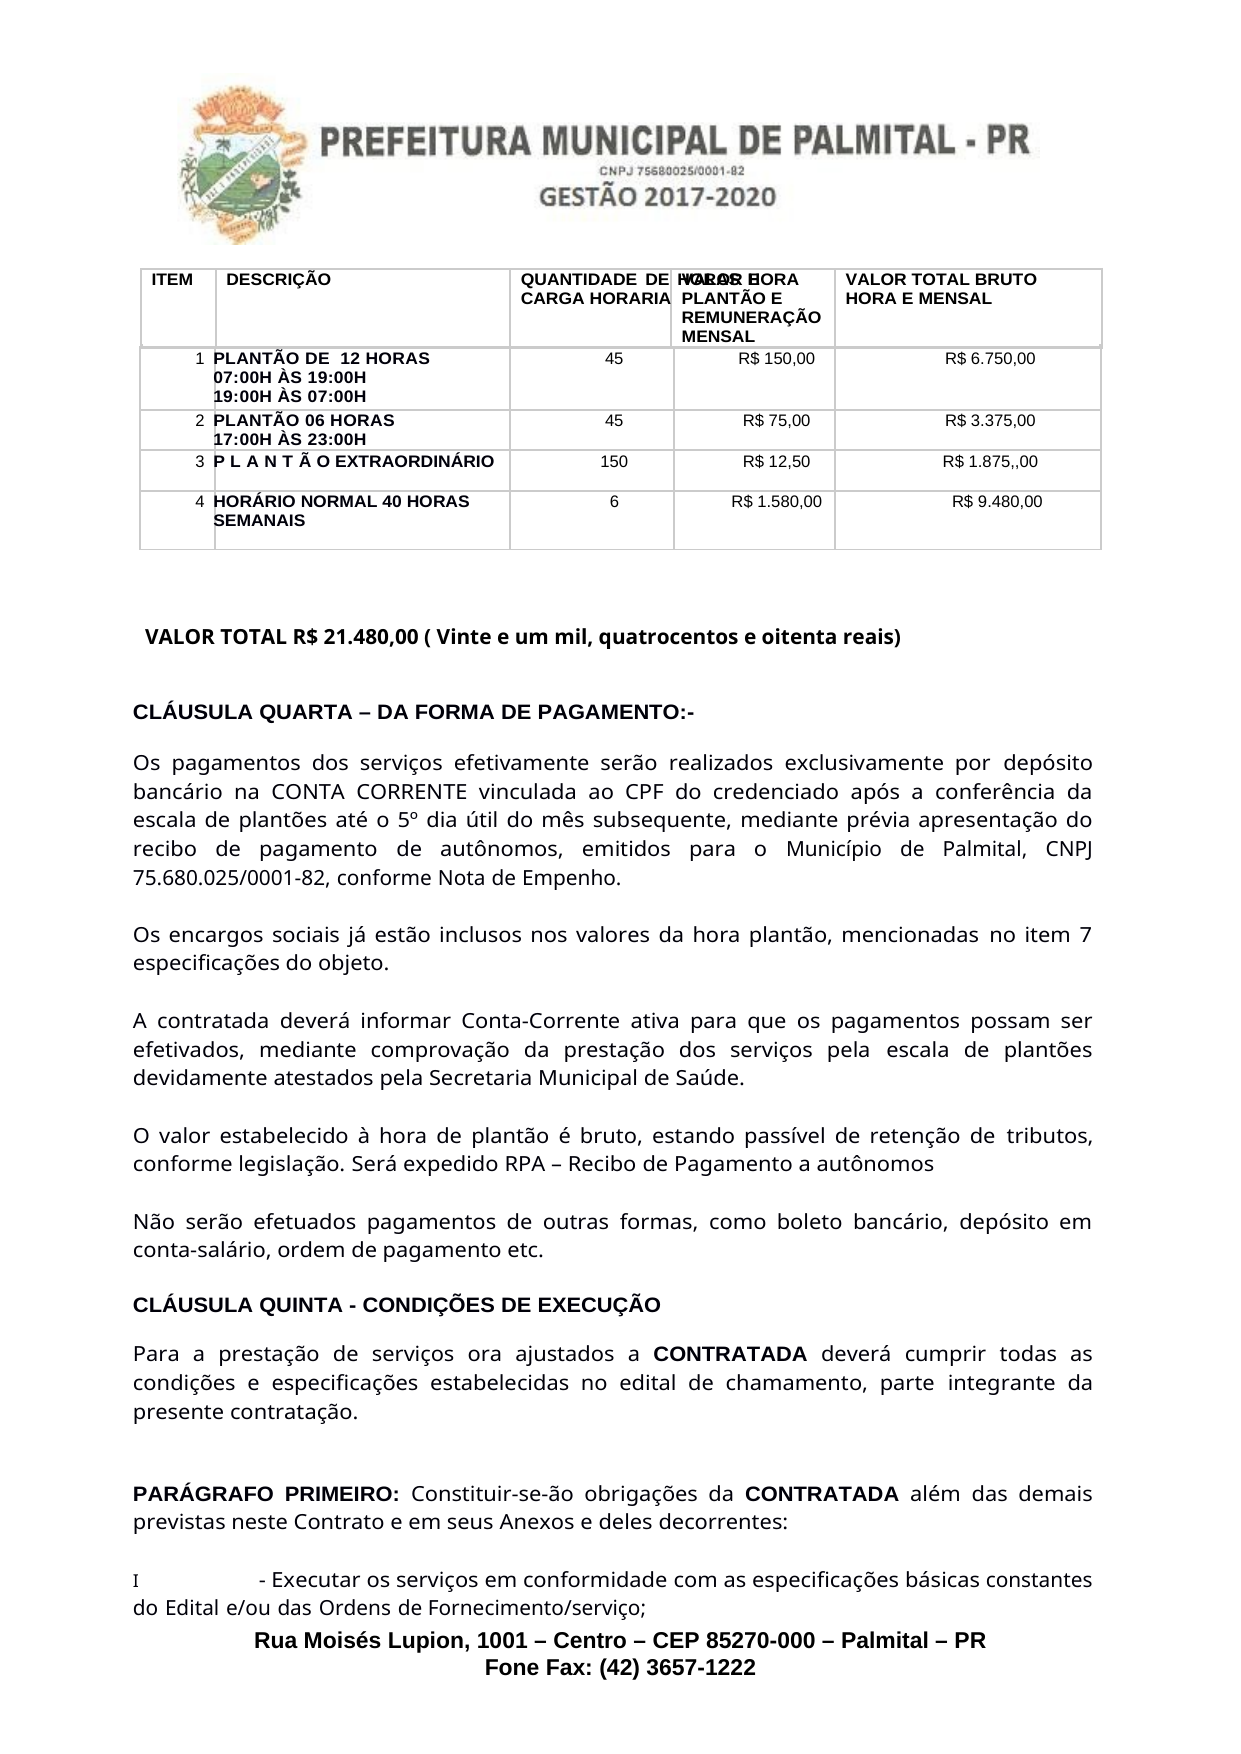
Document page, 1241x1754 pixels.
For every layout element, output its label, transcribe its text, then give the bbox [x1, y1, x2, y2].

table_cell R$ 12,50 [675, 451, 834, 490]
table_cell 1 [141, 349, 214, 409]
table_cell 45 [511, 349, 673, 409]
text Para a prestação de serviços ora ajustados a CONTRATADA deverá cumprir todas as condições e especificações estabelecidas no edital de chamamento, parte integrante da presente contratação. [133, 1339, 1093, 1425]
table_cell R$ 3.375,00 [836, 411, 1100, 449]
table_cell R$ 75,00 [675, 411, 834, 449]
table_header VALOR HORA PLANTÃO E REMUNERAÇÃO MENSAL [672, 270, 834, 346]
text VALOR TOTAL R$ 21.480,00 ( Vinte e um mil, quatrocentos e oitenta reais) [145, 622, 1196, 651]
picture [177, 73, 1040, 245]
table_cell P L A N T Ã O EXTRAORDINÁRIO [216, 451, 509, 490]
table_cell HORÁRIO NORMAL 40 HORAS SEMANAIS [216, 492, 509, 549]
list - Executar os serviços em conformidade com as especificações básicas constantes do Edital e/ou das Ordens de Fornecimento/serviço; [133, 1565, 1092, 1622]
table_cell R$ 6.750,00 [836, 349, 1100, 409]
text CLÁUSULA QUARTA – DA FORMA DE PAGAMENTO:- [133, 700, 1107, 724]
table_header VALOR TOTAL BRUTO HORA E MENSAL [836, 270, 1101, 346]
table_cell PLANTÃO 06 HORAS 17:00H ÀS 23:00H [216, 411, 509, 449]
table_cell 2 [141, 411, 214, 449]
table_cell 4 [141, 492, 214, 549]
table_cell R$ 150,00 [675, 349, 834, 409]
table_cell 45 [511, 411, 673, 449]
text A contratada deverá informar Conta-Corrente ativa para que os pagamentos possam ser efetivados, mediante comprovação da prestação dos serviços pela escala de plantões devidamente atestados pela Secretaria Municipal de Saúde. [133, 1007, 1092, 1092]
text Os encargos sociais já estão inclusos nos valores da hora plantão, mencionadas no item 7 especificações do objeto. [133, 920, 1092, 977]
text PARÁGRAFO PRIMEIRO: Constituir-se-ão obrigações da CONTRATADA além das demais previstas neste Contrato e em seus Anexos e deles decorrentes: [133, 1479, 1093, 1536]
table_header ITEM [142, 270, 215, 346]
table_header QUANTIDADE DE HORAS E CARGA HORARIA [511, 270, 670, 346]
text Os pagamentos dos serviços efetivamente serão realizados exclusivamente por depósito bancário na CONTA CORRENTE vinculada ao CPF do credenciado após a conferência da escala de plantões até o 5º dia útil do mês subsequente, mediante prévia apresentação do recibo de pagamento de autônomos, emitidos para o Município de Palmital, CNPJ 75.680.025/0001-82, conforme Nota de Empenho. [133, 748, 1093, 891]
table_cell 6 [511, 492, 673, 549]
table_cell R$ 1.875,,00 [836, 451, 1100, 490]
subtitle CLÁUSULA QUINTA - CONDIÇÕES DE EXECUÇÃO [133, 1292, 1107, 1316]
table_cell PLANTÃO DE 12 HORAS 07:00H ÀS 19:00H 19:00H ÀS 07:00H [216, 349, 509, 409]
table_cell R$ 1.580,00 [675, 492, 834, 549]
text O valor estabelecido à hora de plantão é bruto, estando passível de retenção de tributos, conforme legislação. Será expedido RPA – Recibo de Pagamento a autônomos [133, 1121, 1093, 1178]
table_cell 150 [511, 451, 673, 490]
table_header DESCRIÇÃO [217, 270, 509, 346]
table_cell 3 [141, 451, 214, 490]
text Não serão efetuados pagamentos de outras formas, como boleto bancário, depósito em conta-salário, ordem de pagamento etc. [133, 1207, 1092, 1263]
table_cell R$ 9.480,00 [836, 492, 1100, 549]
